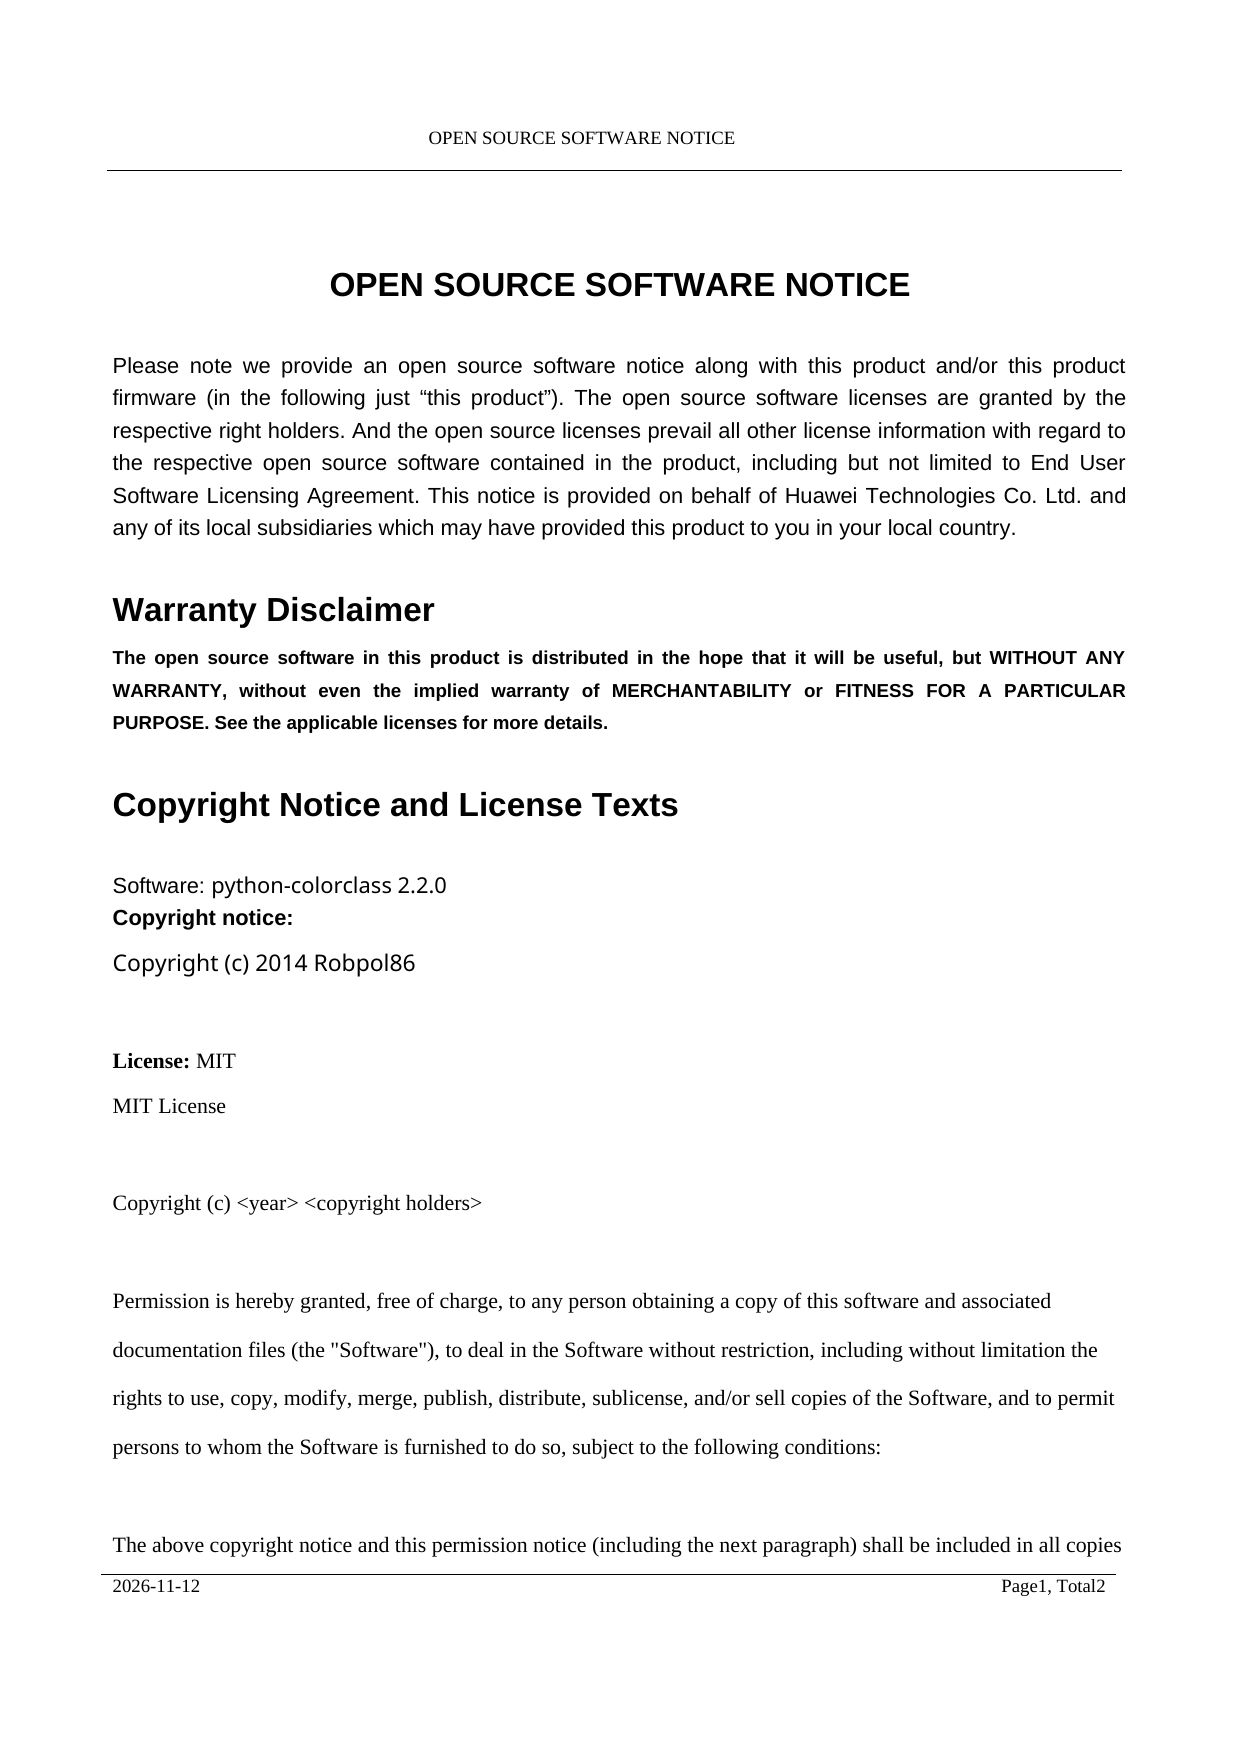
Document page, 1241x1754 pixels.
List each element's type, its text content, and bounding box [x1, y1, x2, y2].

text Copyright (c) 2014 Robpol86 [112, 947, 1128, 1028]
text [112, 1089, 1128, 1560]
text OPEN SOURCE SOFTWARE NOTICE [112, 251, 1128, 316]
text License: MIT [112, 1044, 1128, 1077]
text Software: python-colorclass 2.2.0 [112, 869, 1128, 901]
text Warranty Disclaimer [112, 576, 1128, 641]
text Copyright Notice and License Texts [112, 771, 1128, 836]
text Copyright notice: [112, 901, 1128, 934]
text Please note we provide an open source software notice along with this product and/or this product firmware (in the following just “this product”). The open source software licenses are granted by the respective right holders. And the open source licenses prevail all other license information with regard to the respective open source software contained in the product, including but not limited to End User Software Licensing Agreement. This notice is provided on behalf of Huawei Technologies Co. Ltd. and any of its local subsidiaries which may have provided this product to you in your local country. [112, 349, 1128, 544]
text The open source software in this product is distributed in the hope that it will be useful, but WITHOUT ANY WARRANTY, without even the implied warranty of MERCHANTABILITY or FITNESS FOR A PARTICULAR PURPOSE. See the applicable licenses for more details. [112, 641, 1128, 739]
